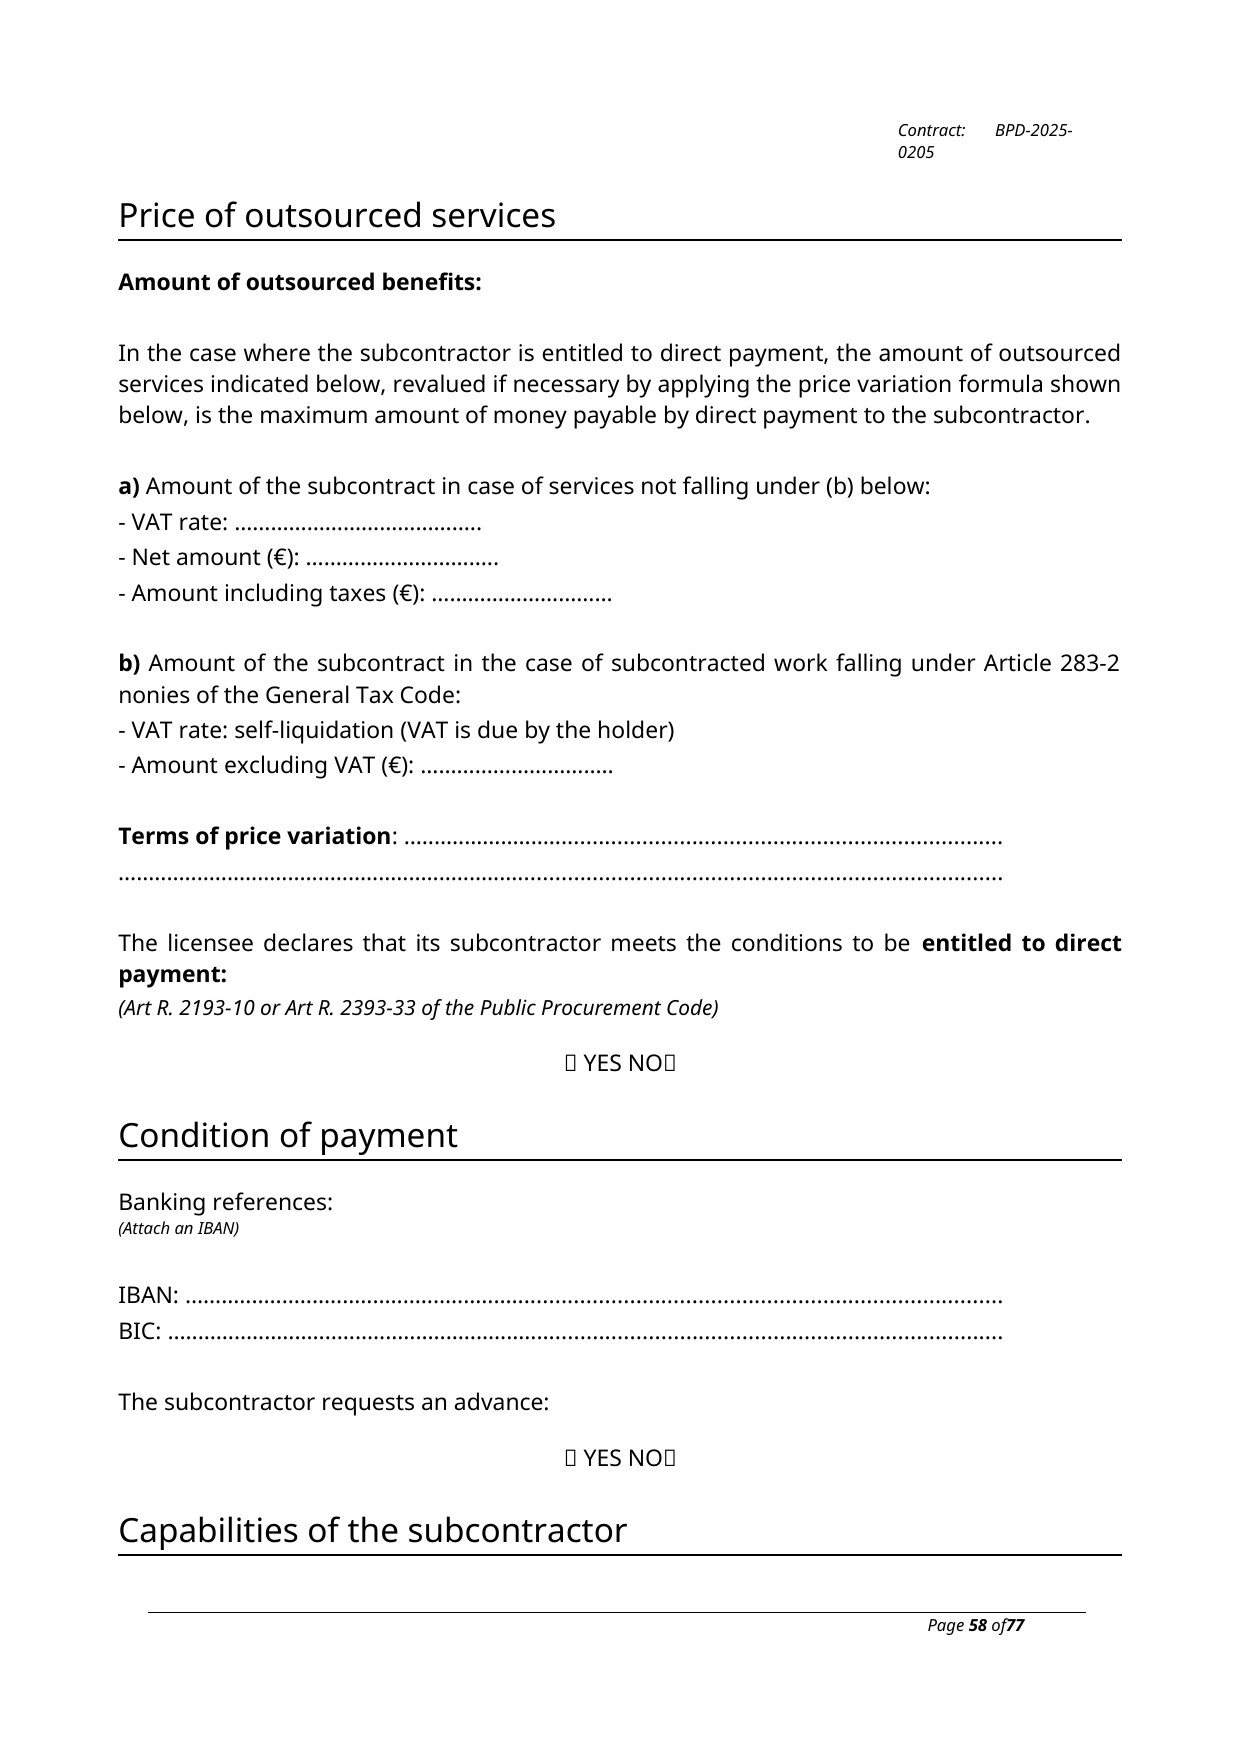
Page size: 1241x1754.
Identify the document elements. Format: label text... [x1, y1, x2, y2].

text - Net amount (€): ………………………….. [118, 541, 1122, 572]
text  YES NO [118, 1442, 1122, 1473]
text Price of outsourced services [118, 192, 1122, 239]
text - VAT rate: self-liquidation (VAT is due by the holder) [118, 714, 1122, 745]
text Condition of payment [118, 1112, 1122, 1159]
text In the case where the subcontractor is entitled to direct payment, the amount of outsourced services indicated below, revalued if necessary by applying the price variation formula shown below, is the maximum amount of money payable by direct payment to the subcontractor. [118, 337, 1122, 431]
text (Art R. 2193-10 or Art R. 2393-33 of the Public Procurement Code) [118, 993, 1122, 1022]
text Amount of outsourced benefits: [118, 266, 1122, 297]
text The subcontractor requests an advance: [118, 1385, 1122, 1417]
text - VAT rate: ………………………………….. [118, 506, 1122, 537]
text The licensee declares that its subcontractor meets the conditions to be entitled to direct payment: [118, 926, 1122, 989]
text BIC: [118, 1314, 1122, 1346]
text (Attach an IBAN) [118, 1217, 1122, 1239]
text - Amount excluding VAT (€): ………………………….. [118, 749, 1122, 781]
text a) Amount of the subcontract in case of services not falling under (b) below: [118, 470, 1122, 501]
text  YES NO [118, 1047, 1122, 1078]
text IBAN: [118, 1279, 1122, 1310]
text Capabilities of the subcontractor [118, 1507, 1122, 1554]
text - Amount including taxes (€): ………………………… [118, 576, 1122, 608]
text b) Amount of the subcontract in the case of subcontracted work falling under Article 283-2 nonies of the General Tax Code: [118, 647, 1122, 710]
text Banking references: [118, 1186, 1122, 1217]
text Terms of price variation: [118, 820, 1122, 851]
